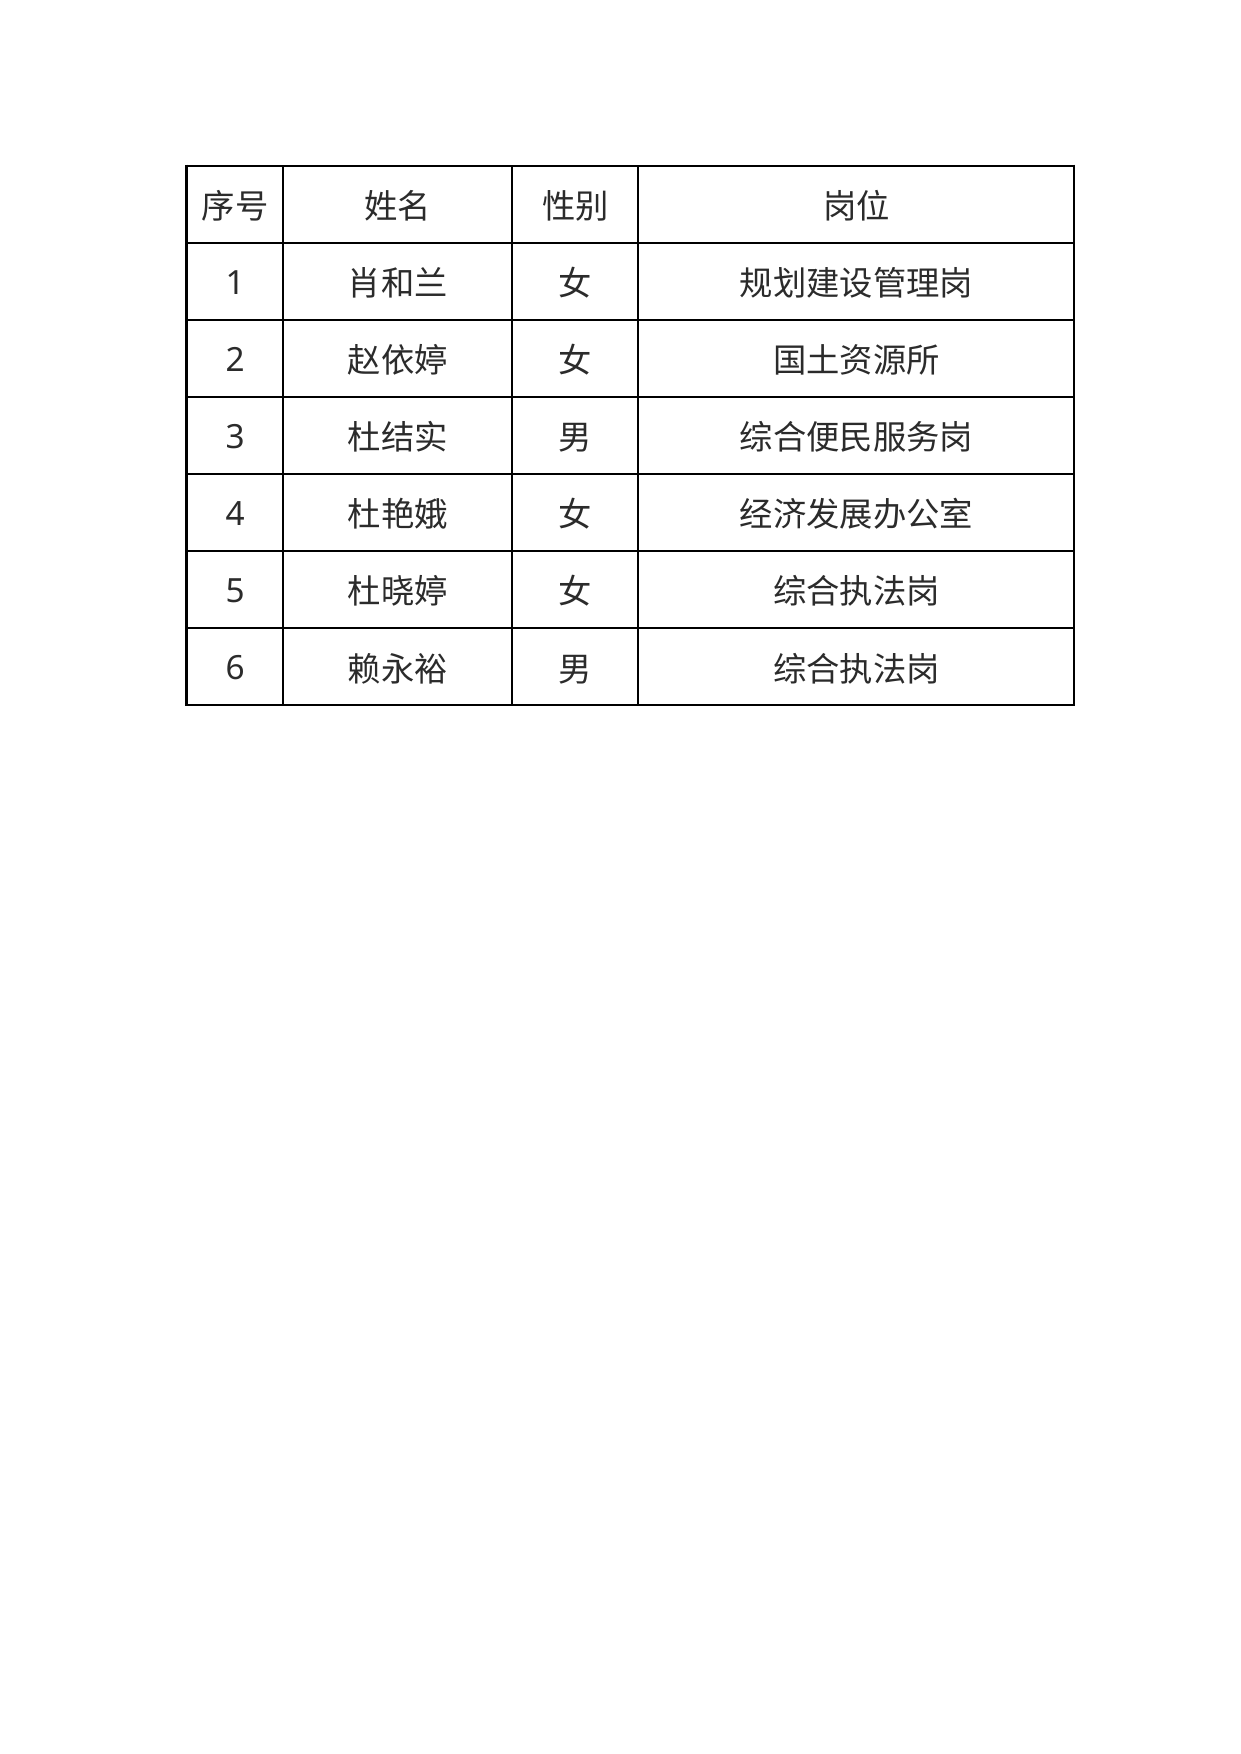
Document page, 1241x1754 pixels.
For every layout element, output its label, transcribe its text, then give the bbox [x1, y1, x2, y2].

table_cell 国土资源所 [639, 321, 1073, 396]
table_cell 综合便民服务岗 [639, 398, 1073, 473]
table_cell 杜艳娥 [284, 475, 511, 550]
table_header 岗位 [639, 167, 1073, 242]
table_header 序号 [188, 167, 282, 242]
table_cell 女 [513, 552, 637, 627]
table_cell 女 [513, 321, 637, 396]
table_cell 女 [513, 475, 637, 550]
table_header 性别 [513, 167, 637, 242]
table_cell 经济发展办公室 [639, 475, 1073, 550]
table_cell 杜结实 [284, 398, 511, 473]
table_cell 女 [513, 244, 637, 319]
table_cell 杜晓婷 [284, 552, 511, 627]
table_cell 规划建设管理岗 [639, 244, 1073, 319]
table_cell 男 [513, 629, 637, 704]
table_cell 3 [188, 398, 282, 473]
table_cell 综合执法岗 [639, 552, 1073, 627]
table_cell 肖和兰 [284, 244, 511, 319]
table_cell 赵依婷 [284, 321, 511, 396]
table_header 姓名 [284, 167, 511, 242]
table_cell 2 [188, 321, 282, 396]
table_cell 5 [188, 552, 282, 627]
table_cell 综合执法岗 [639, 629, 1073, 704]
table_cell 赖永裕 [284, 629, 511, 704]
table_cell 1 [188, 244, 282, 319]
table_cell 4 [188, 475, 282, 550]
table_cell 男 [513, 398, 637, 473]
table_cell 6 [188, 629, 282, 704]
